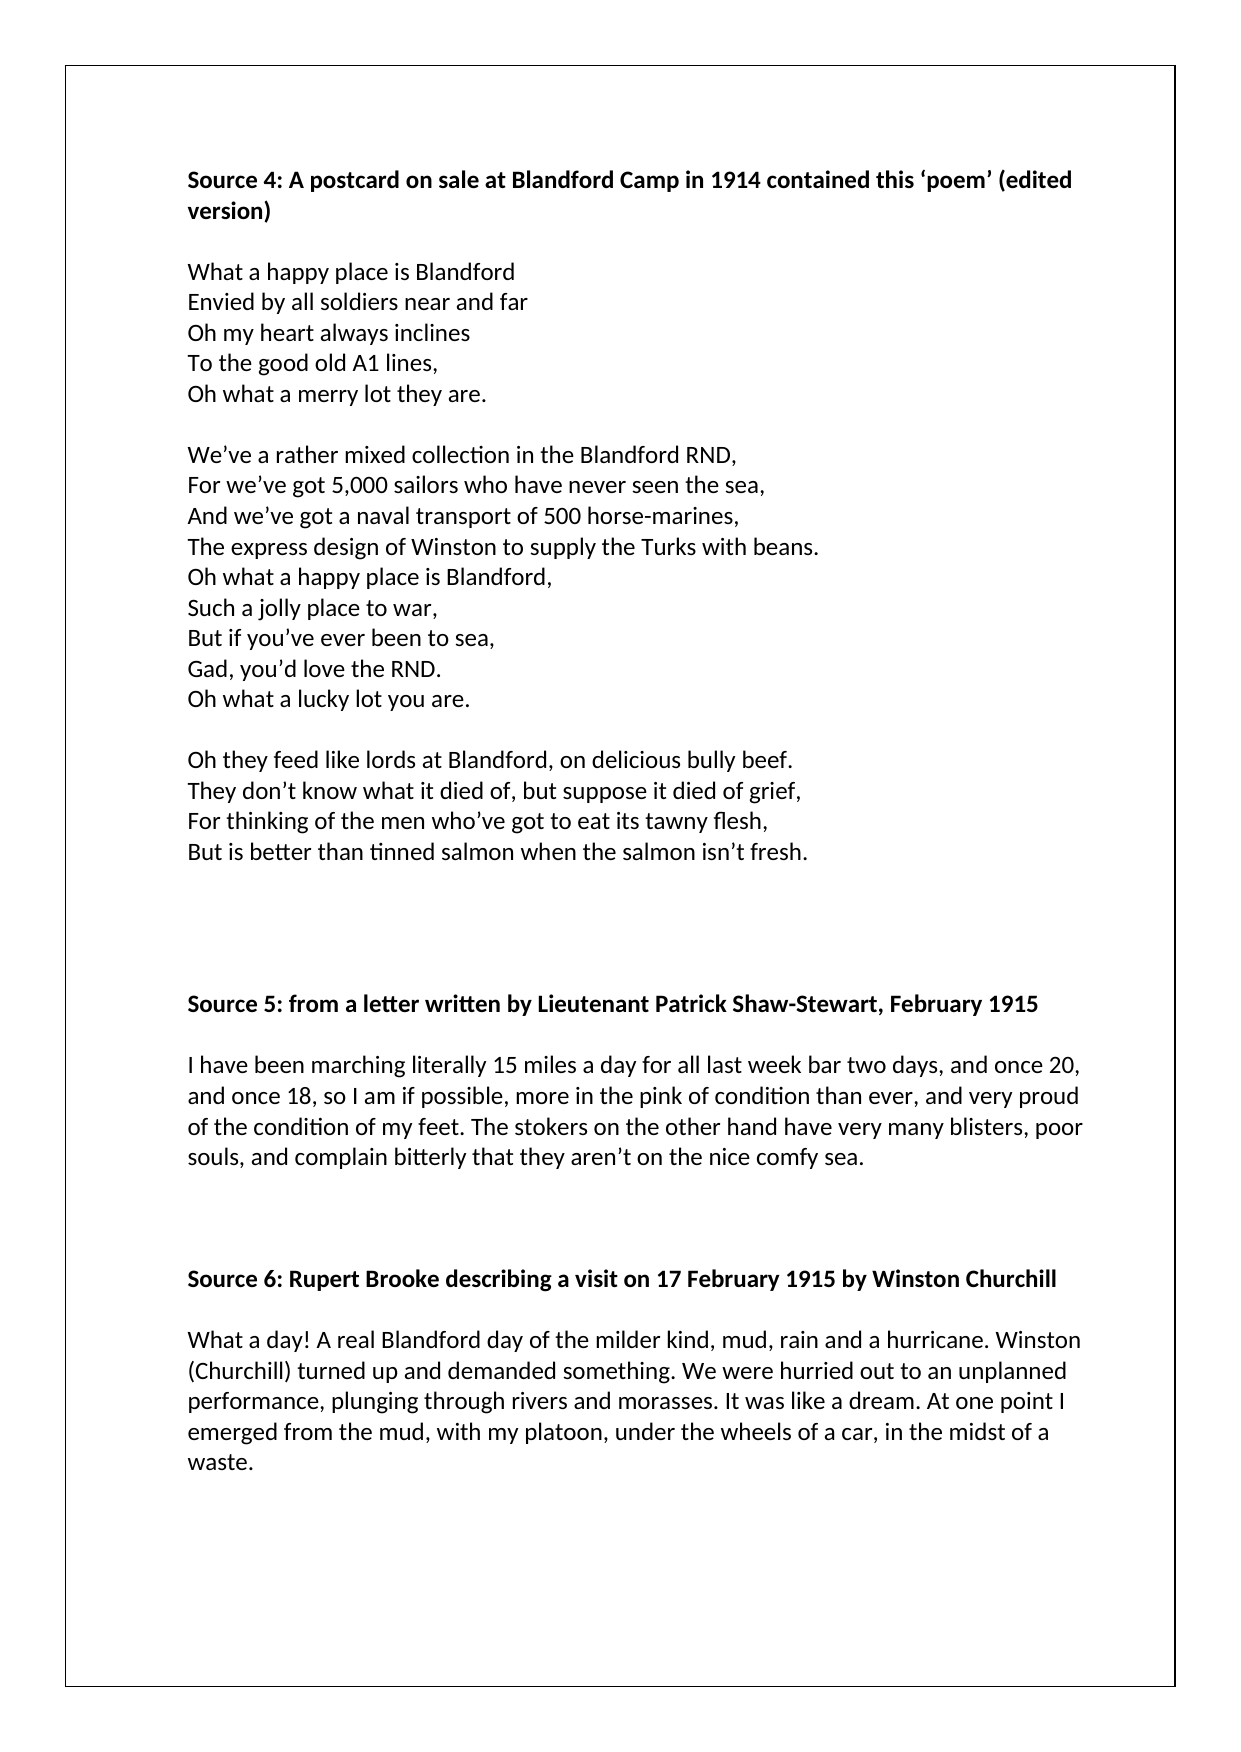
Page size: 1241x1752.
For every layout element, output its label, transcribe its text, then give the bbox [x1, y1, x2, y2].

text And we’ve got a naval transport of 500 horse-marines, [187, 500, 1093, 531]
text Source 5: from a letter written by Lieutenant Patrick Shaw-Stewart, February 1915 [187, 988, 1093, 1019]
text Oh what a lucky lot you are. [187, 683, 1093, 714]
text What a day! A real Blandford day of the milder kind, mud, rain and a hurricane. Winston (Churchill) turned up and demanded something. We were hurried out to an unplanned performance, plunging through rivers and morasses. It was like a dream. At one point I emerged from the mud, with my platoon, under the wheels of a car, in the midst of a waste. [187, 1324, 1093, 1477]
text Source 6: Rupert Brooke describing a visit on 17 February 1915 by Winston Churchill [187, 1263, 1093, 1294]
text But is better than tinned salmon when the salmon isn’t fresh. [187, 836, 1093, 866]
text What a happy place is Blandford [187, 256, 1093, 287]
text Source 4: A postcard on sale at Blandford Camp in 1914 contained this ‘poem’ (edited version) [187, 164, 1093, 226]
text Envied by all soldiers near and far [187, 287, 1093, 317]
text We’ve a rather mixed collection in the Blandford RND, [187, 439, 1093, 470]
text Oh my heart always inclines [187, 317, 1093, 348]
text Oh what a happy place is Blandford, [187, 561, 1093, 592]
text Oh what a merry lot they are. [187, 378, 1093, 409]
text The express design of Winston to supply the Turks with beans. [187, 531, 1093, 561]
text For thinking of the men who’ve got to eat its tawny flesh, [187, 805, 1093, 836]
text I have been marching literally 15 miles a day for all last week bar two days, and once 20, and once 18, so I am if possible, more in the pink of condition than ever, and very proud of the condition of my feet. The stokers on the other hand have very many blisters, poor souls, and complain bitterly that they aren’t on the nice comfy sea. [187, 1049, 1093, 1172]
text But if you’ve ever been to sea, [187, 622, 1093, 653]
text Gad, you’d love the RND. [187, 653, 1093, 683]
text Such a jolly place to war, [187, 592, 1093, 622]
text To the good old A1 lines, [187, 348, 1093, 378]
text Oh they feed like lords at Blandford, on delicious bully beef. [187, 744, 1093, 775]
text They don’t know what it died of, but suppose it died of grief, [187, 775, 1093, 805]
text For we’ve got 5,000 sailors who have never seen the sea, [187, 470, 1093, 500]
